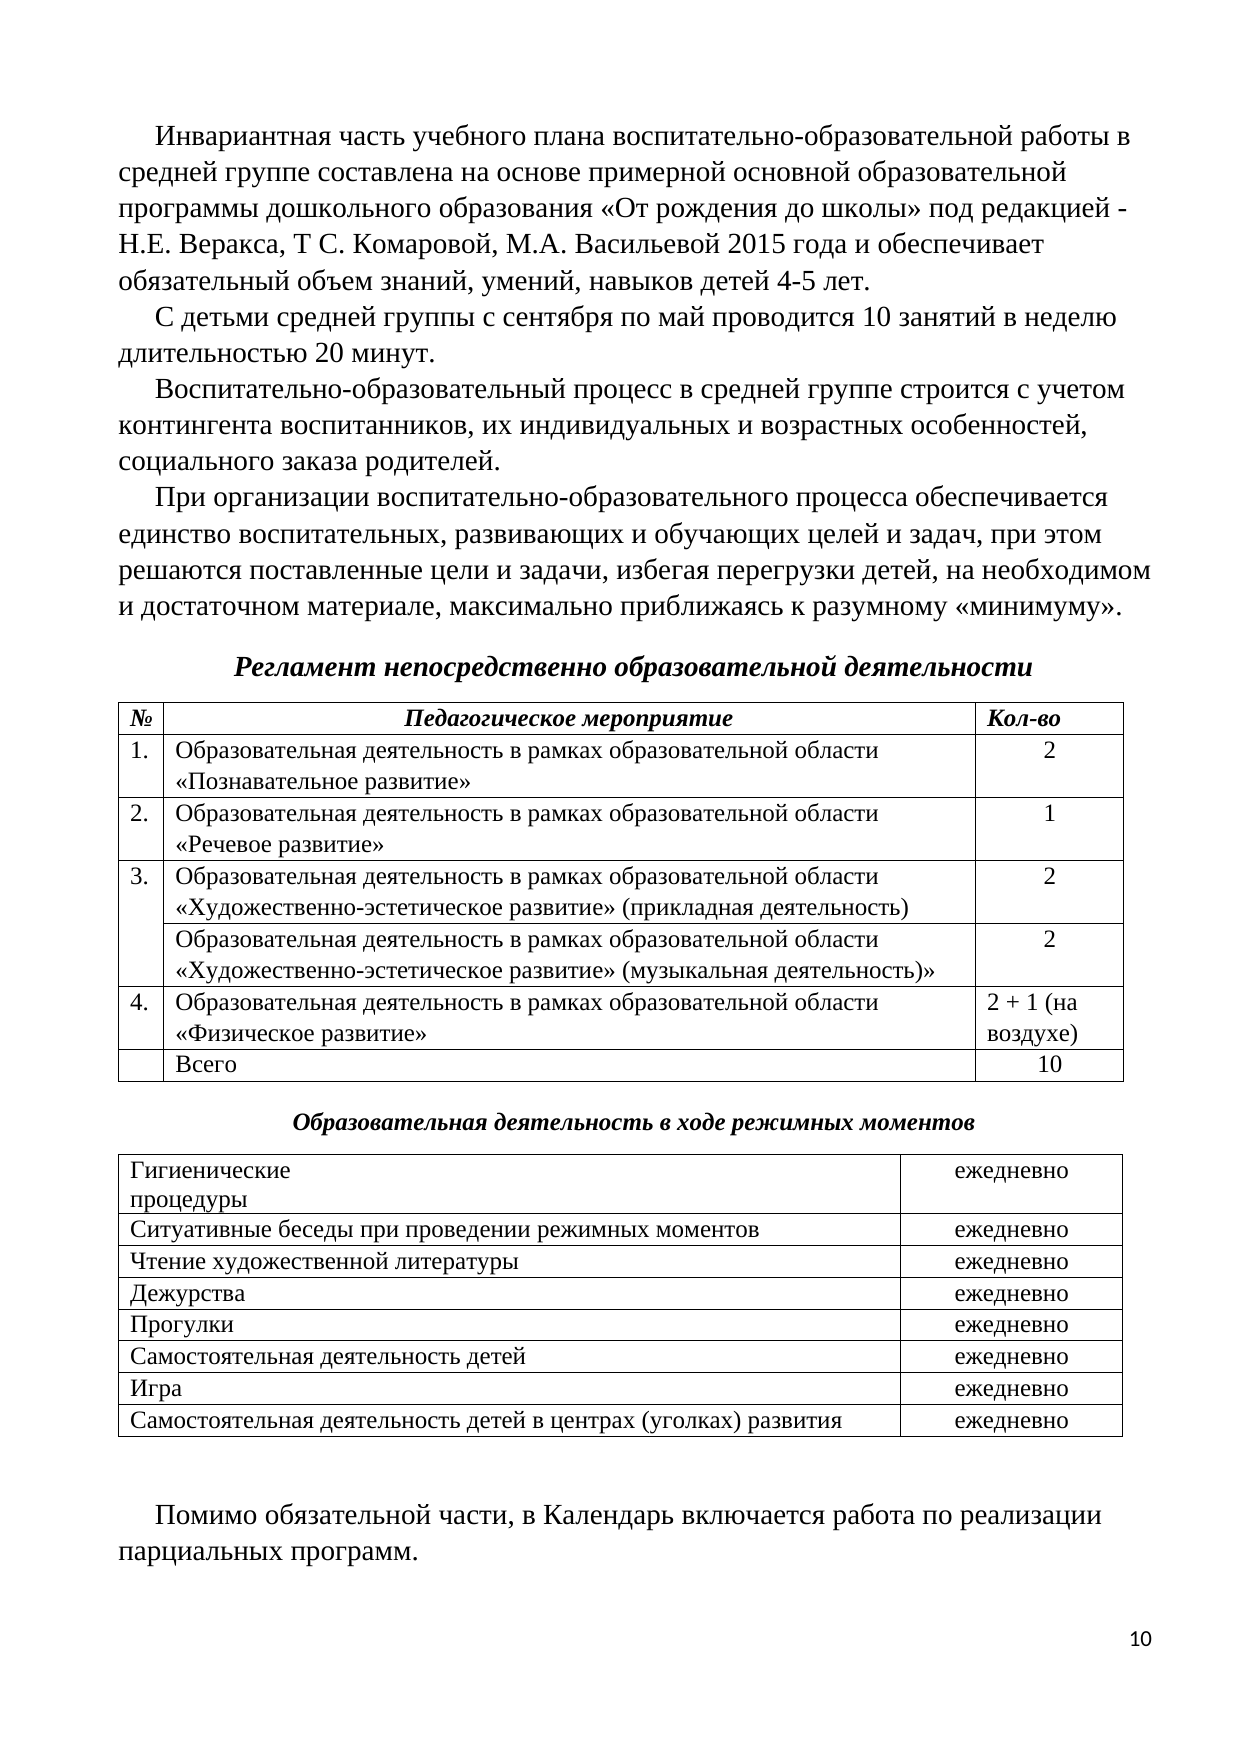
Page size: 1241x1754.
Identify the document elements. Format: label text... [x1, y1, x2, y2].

table_cell 4. [119, 987, 163, 1048]
table_cell 2. [119, 798, 163, 860]
table_cell Ситуативные беседы при проведении режимных моментов [119, 1214, 900, 1245]
table_cell ежедневно [901, 1341, 1122, 1372]
text Инвариантная часть учебного плана воспитательно-образовательной работы в средней группе составлена на основе примерной основной образовательной программы дошкольного образования «От рождения до школы» под редакцией - Н.Е. Веракса, Т С. Комаровой, М.А. Васильевой 2015 года и обеспечивает обязательный объем знаний, умений, навыков детей 4-5 лет. [118, 118, 1152, 296]
table_cell 2 [976, 924, 1123, 986]
text При организации воспитательно-образовательного процесса обеспечивается единство воспитательных, развивающих и обучающих целей и задач, при этом решаются поставленные цели и задачи, избегая перегрузки детей, на необходимом и достаточном материале, максимально приближаясь к разумному «минимуму». [118, 479, 1152, 622]
table_header Кол-во [976, 703, 1123, 734]
table_cell ежедневно [901, 1310, 1122, 1340]
table_header Гигиенические процедуры [119, 1155, 900, 1213]
table_cell ежедневно [901, 1405, 1122, 1436]
table_cell Прогулки [119, 1310, 900, 1340]
table_cell 1. [119, 735, 163, 797]
text С детьми средней группы с сентября по май проводится 10 занятий в неделю длительностью 20 минут. [118, 299, 1152, 368]
table_cell ежедневно [901, 1278, 1122, 1308]
table_cell 3. [119, 861, 163, 986]
text Регламент непосредственно образовательной деятельности [118, 649, 1152, 683]
table_cell Самостоятельная деятельность детей [119, 1341, 900, 1372]
table_cell 2 + 1 (на воздухе) [976, 987, 1123, 1048]
table_cell Чтение художественной литературы [119, 1246, 900, 1277]
table_cell 2 [976, 735, 1123, 797]
table_cell ежедневно [901, 1214, 1122, 1245]
table_cell Образовательная деятельность в рамках образовательной области «Речевое развитие» [164, 798, 975, 860]
text Помимо обязательной части, в Календарь включается работа по реализации парциальных программ. [118, 1497, 1152, 1567]
table_cell ежедневно [901, 1373, 1122, 1404]
table_cell Дежурства [119, 1278, 900, 1308]
table_cell Всего [164, 1050, 975, 1081]
table_cell Образовательная деятельность в рамках образовательной области «Художественно-эстетическое развитие» (прикладная деятельность) [164, 861, 975, 923]
table_header № [119, 703, 163, 734]
table_cell 2 [976, 861, 1123, 923]
table_cell Образовательная деятельность в рамках образовательной области «Художественно-эстетическое развитие» (музыкальная деятельность)» [164, 924, 975, 986]
text Воспитательно-образовательный процесс в средней группе строится с учетом контингента воспитанников, их индивидуальных и возрастных особенностей, социального заказа родителей. [118, 371, 1152, 477]
table_cell Самостоятельная деятельность детей в центрах (уголках) развития [119, 1405, 900, 1436]
table_cell [119, 1050, 163, 1081]
table_header Педагогическое мероприятие [164, 703, 975, 734]
table_cell Образовательная деятельность в рамках образовательной области «Физическое развитие» [164, 987, 975, 1048]
table_cell 10 [976, 1050, 1123, 1081]
text Образовательная деятельность в ходе режимных моментов [118, 1107, 1152, 1135]
table_cell Игра [119, 1373, 900, 1404]
table_header ежедневно [901, 1155, 1122, 1213]
table_cell ежедневно [901, 1246, 1122, 1277]
table_cell 1 [976, 798, 1123, 860]
table_cell Образовательная деятельность в рамках образовательной области «Познавательное развитие» [164, 735, 975, 797]
